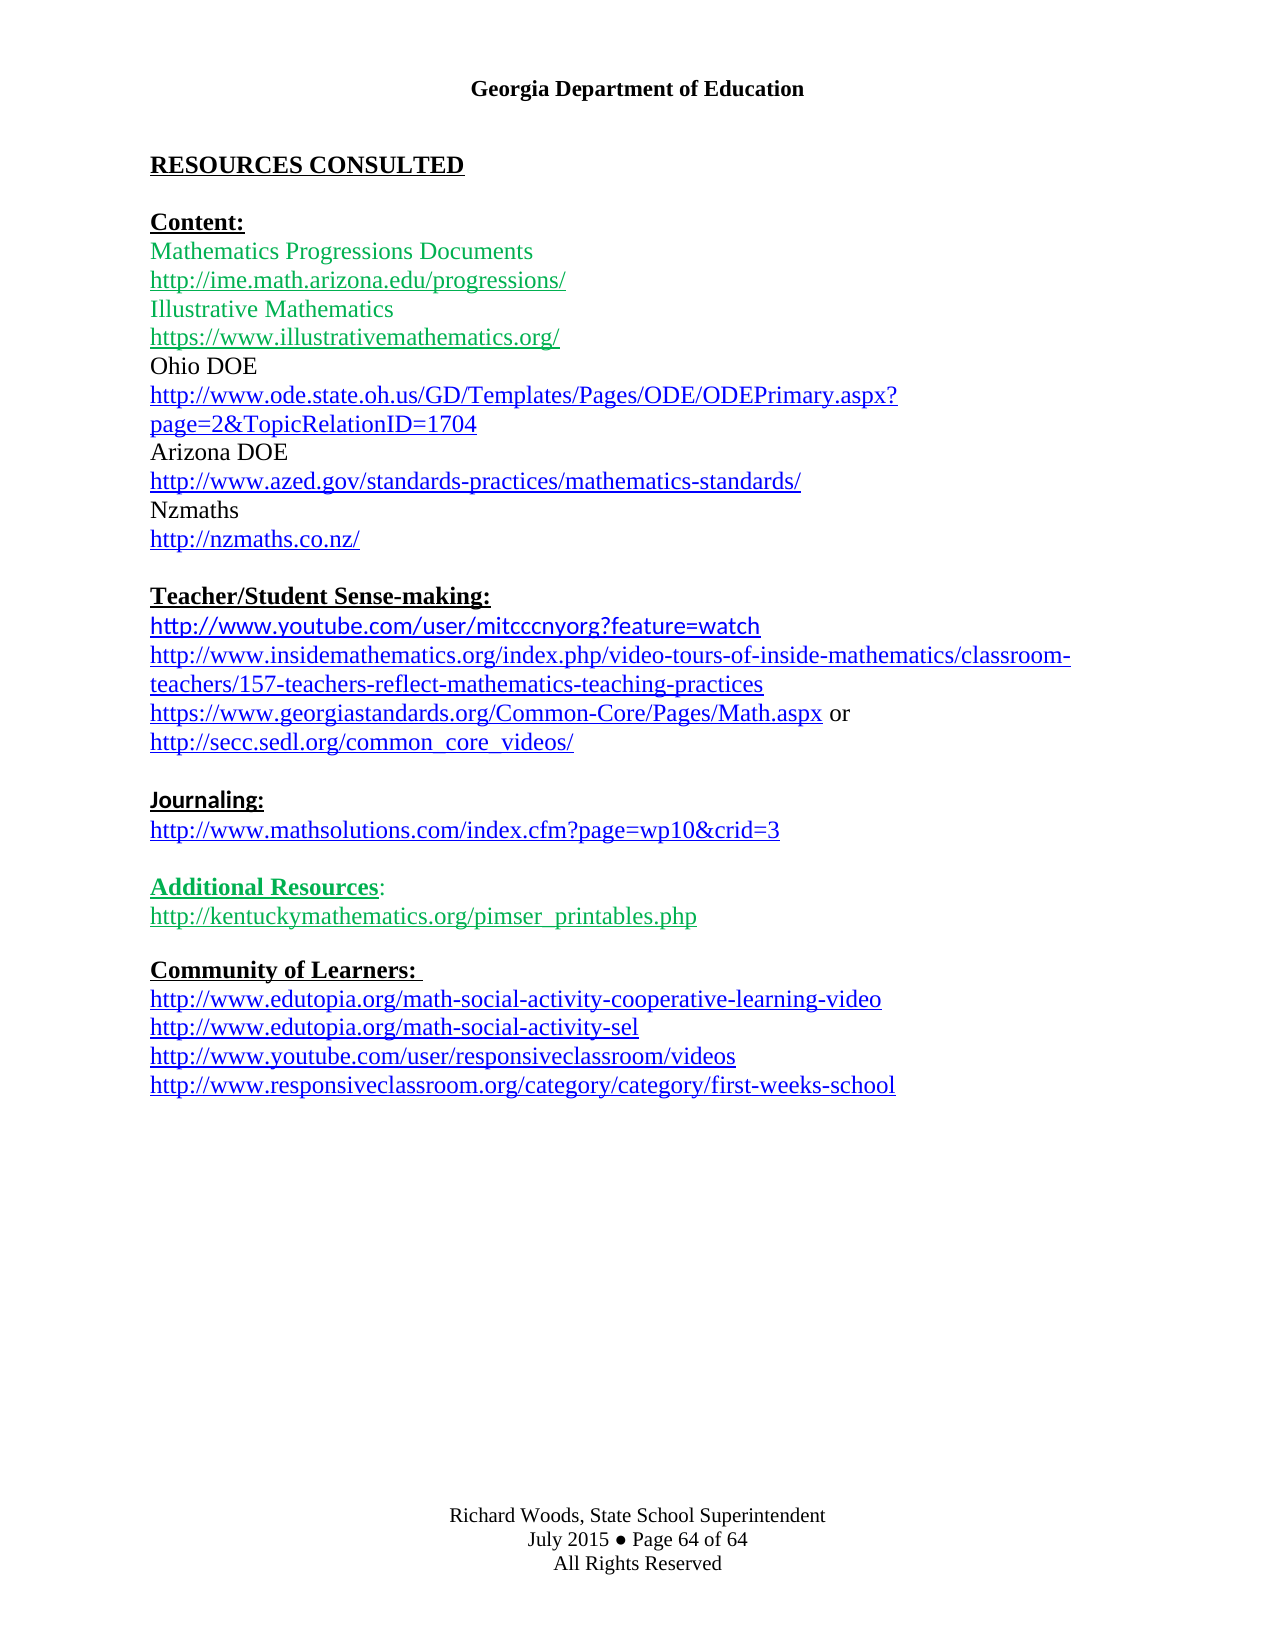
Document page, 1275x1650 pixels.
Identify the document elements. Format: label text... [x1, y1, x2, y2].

text Teacher/Student Sense-making: [150, 581, 1125, 610]
text https://www.georgiastandards.org/Common-Core/Pages/Math.aspx or http://secc.sedl.org/common_core_videos/ [150, 698, 1125, 756]
text http://www.ode.state.oh.us/GD/Templates/Pages/ODE/ODEPrimary.aspx?page=2&TopicRelationID=1704 [150, 380, 1125, 437]
text http://www.insidemathematics.org/index.php/video-tours-of-inside-mathematics/classroom-teachers/157-teachers-reflect-mathematics-teaching-practices [150, 641, 1125, 698]
text http://www.edutopia.org/math-social-activity-sel [150, 1012, 1125, 1041]
text Community of Learners: [150, 955, 1125, 984]
text http://www.youtube.com/user/responsiveclassroom/videos [150, 1041, 1125, 1070]
text http://www.edutopia.org/math-social-activity-cooperative-learning-video [150, 984, 1125, 1012]
text Additional Resources: [150, 872, 1125, 901]
text http://www.azed.gov/standards-practices/mathematics-standards/ [150, 466, 1125, 495]
text Nzmaths [150, 495, 1125, 524]
text Mathematics Progressions Documents [150, 236, 1125, 265]
text http://www.responsiveclassroom.org/category/category/first-weeks-school [0, 1070, 1125, 1099]
text http://nzmaths.co.nz/ [150, 524, 1125, 552]
text http://kentuckymathematics.org/pimser_printables.php [150, 901, 1125, 930]
text Journaling: [150, 784, 1125, 815]
text Arizona DOE [150, 437, 1125, 466]
text http://www.youtube.com/user/mitcccnyorg?feature=watch [150, 610, 1125, 641]
text Ohio DOE [150, 351, 1125, 380]
text Illustrative Mathematics [150, 294, 1125, 322]
text http://ime.math.arizona.edu/progressions/ [150, 265, 1125, 294]
text https://www.illustrativemathematics.org/ [150, 322, 1125, 351]
text http://www.mathsolutions.com/index.cfm?page=wp10&crid=3 [150, 815, 1125, 843]
text RESOURCES CONSULTED [150, 150, 1125, 179]
text Content: [150, 207, 1125, 236]
